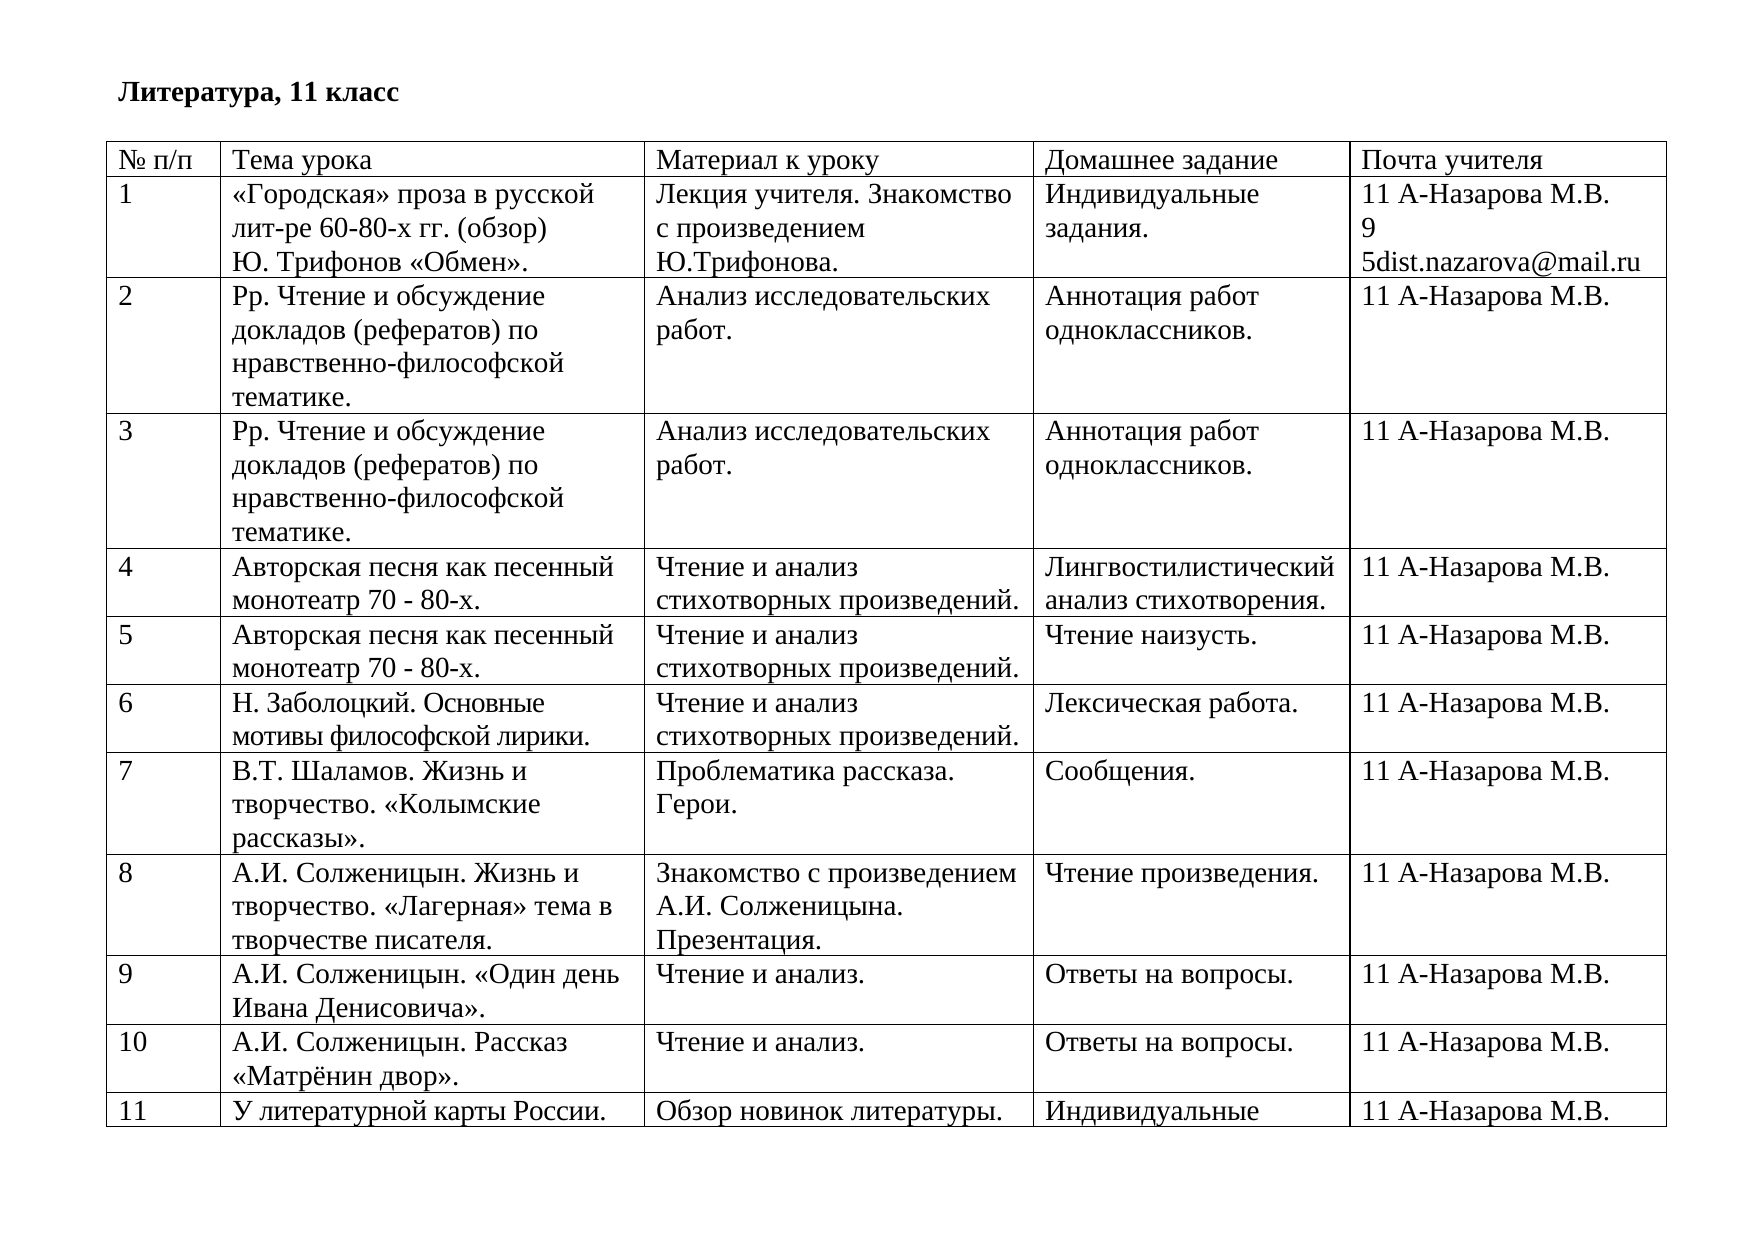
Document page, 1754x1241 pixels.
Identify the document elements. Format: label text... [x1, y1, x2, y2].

table_cell 11 [107, 1093, 220, 1126]
table_cell Авторская песня как песенный монотеатр 70 - 80-х. [221, 617, 644, 684]
table_cell 11 А-Назарова М.В. [1351, 1093, 1666, 1126]
table_cell Н. Заболоцкий. Основные мотивы философской лирики. [221, 685, 644, 752]
table_cell А.И. Солженицын. Жизнь и творчество. «Лагерная» тема в творчестве писателя. [221, 855, 644, 955]
table_cell А.И. Солженицын. «Один день Ивана Денисовича». [221, 956, 644, 1023]
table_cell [645, 1093, 1033, 1126]
table_cell 10 [107, 1025, 220, 1092]
table_cell Знакомство с произведением А.И. Солженицына. Презентация. [645, 855, 1033, 955]
table_cell В.Т. Шаламов. Жизнь и творчество. «Колымские рассказы». [221, 753, 644, 854]
table_cell 1 [107, 177, 220, 277]
table_cell Чтение произведения. [1034, 855, 1349, 955]
table_header № п/п [107, 142, 220, 176]
table_cell Рр. Чтение и обсуждение докладов (рефератов) по нравственно-философской тематике. [221, 414, 644, 548]
table_cell 11 А-Назарова М.В. [1351, 278, 1666, 412]
table_cell Чтение и анализ стихотворных произведений. [645, 685, 1033, 752]
table_cell 4 [107, 549, 220, 616]
table_cell Чтение и анализ. [645, 1025, 1033, 1092]
table_cell 11 А-Назарова М.В. [1351, 753, 1666, 854]
table_cell Проблематика рассказа. Герои. [645, 753, 1033, 854]
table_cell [1034, 1093, 1349, 1126]
table_cell Анализ исследовательских работ. [645, 278, 1033, 412]
table_cell «Городская» проза в русской лит-ре 60-80-х гг. (обзор) Ю. Трифонов «Обмен». [221, 177, 644, 277]
table_cell 8 [107, 855, 220, 955]
table_cell 11 А-Назарова М.В. [1351, 1025, 1666, 1092]
table_cell Сообщения. [1034, 753, 1349, 854]
table_cell Лингвостилистический анализ стихотворения. [1034, 549, 1349, 616]
table_cell 2 [107, 278, 220, 412]
table_cell Чтение и анализ стихотворных произведений. [645, 617, 1033, 684]
table_cell 6 [107, 685, 220, 752]
table_cell Чтение наизусть. [1034, 617, 1349, 684]
table_cell А.И. Солженицын. Рассказ «Матрёнин двор». [221, 1025, 644, 1092]
table_cell Аннотация работ одноклассников. [1034, 278, 1349, 412]
table_cell 11 А-Назарова М.В. [1351, 855, 1666, 955]
table_cell 11 А-Назарова М.В. 95dist.nazarova@mail.ru [1351, 177, 1666, 277]
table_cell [221, 1093, 644, 1126]
table_cell Чтение и анализ. [645, 956, 1033, 1023]
table_cell 11 А-Назарова М.В. [1351, 685, 1666, 752]
table_cell Индивидуальные задания. [1034, 177, 1349, 277]
table_cell 11 А-Назарова М.В. [1351, 414, 1666, 548]
table_header Материал к уроку [645, 142, 1033, 176]
table_cell Аннотация работ одноклассников. [1034, 414, 1349, 548]
text Литература, 11 класс [118, 74, 1636, 107]
table_cell 3 [107, 414, 220, 548]
table_cell 11 А-Назарова М.В. [1351, 617, 1666, 684]
table_cell Лекция учителя. Знакомство с произведением Ю.Трифонова. [645, 177, 1033, 277]
table_cell Анализ исследовательских работ. [645, 414, 1033, 548]
table_cell Авторская песня как песенный монотеатр 70 - 80-х. [221, 549, 644, 616]
table_cell 5 [107, 617, 220, 684]
table_cell Ответы на вопросы. [1034, 1025, 1349, 1092]
table_cell Лексическая работа. [1034, 685, 1349, 752]
table_header Почта учителя [1351, 142, 1666, 176]
table_cell Рр. Чтение и обсуждение докладов (рефератов) по нравственно-философской тематике. [221, 278, 644, 412]
table_header Домашнее задание [1034, 142, 1349, 176]
table_cell Ответы на вопросы. [1034, 956, 1349, 1023]
table_header Тема урока [221, 142, 644, 176]
table_cell 11 А-Назарова М.В. [1351, 956, 1666, 1023]
table_cell Чтение и анализ стихотворных произведений. [645, 549, 1033, 616]
table_cell 7 [107, 753, 220, 854]
table_cell 11 А-Назарова М.В. [1351, 549, 1666, 616]
table_cell 9 [107, 956, 220, 1023]
